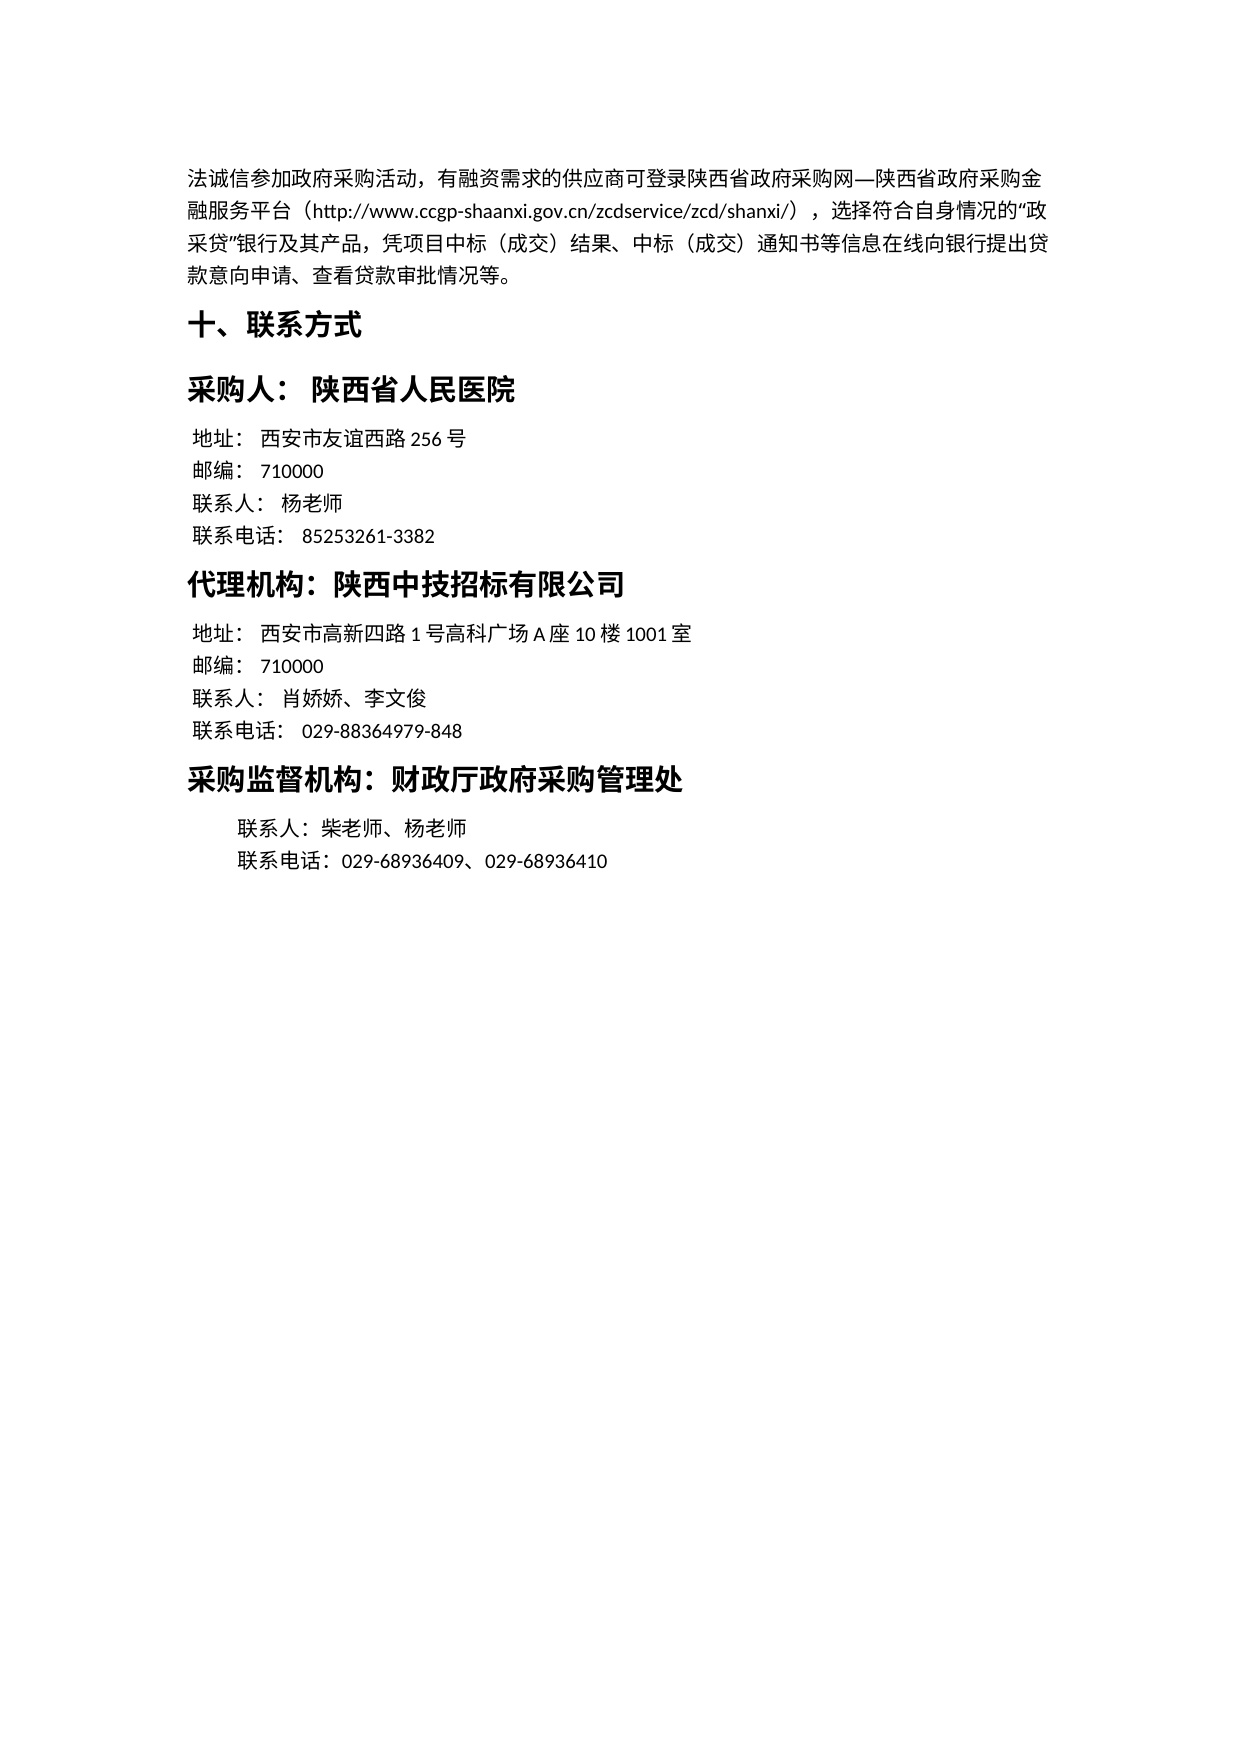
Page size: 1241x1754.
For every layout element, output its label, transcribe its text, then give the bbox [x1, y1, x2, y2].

text 联系人： 杨老师 [187, 487, 1053, 519]
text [187, 162, 1053, 292]
text 地址： 西安市友谊西路256号 [187, 422, 1053, 454]
text 十、联系方式 [187, 292, 1053, 357]
text 地址： 西安市高新四路1号高科广场A座10楼1001室 [187, 617, 1053, 649]
text 邮编： 710000 [187, 649, 1053, 682]
text 联系电话： 85253261-3382 [187, 519, 1053, 552]
text 联系人： 肖娇娇、李文俊 [187, 682, 1053, 714]
text 邮编： 710000 [187, 454, 1053, 487]
text 联系电话： 029-88364979-848 [187, 714, 1053, 747]
text 联系人：柴老师、杨老师 [187, 812, 1053, 844]
text 代理机构：陕西中技招标有限公司 [187, 552, 1053, 617]
text 采购人： 陕西省人民医院 [187, 357, 1053, 422]
text 联系电话：029-68936409、029-68936410 [187, 844, 1053, 877]
text 采购监督机构：财政厅政府采购管理处 [187, 747, 1053, 812]
